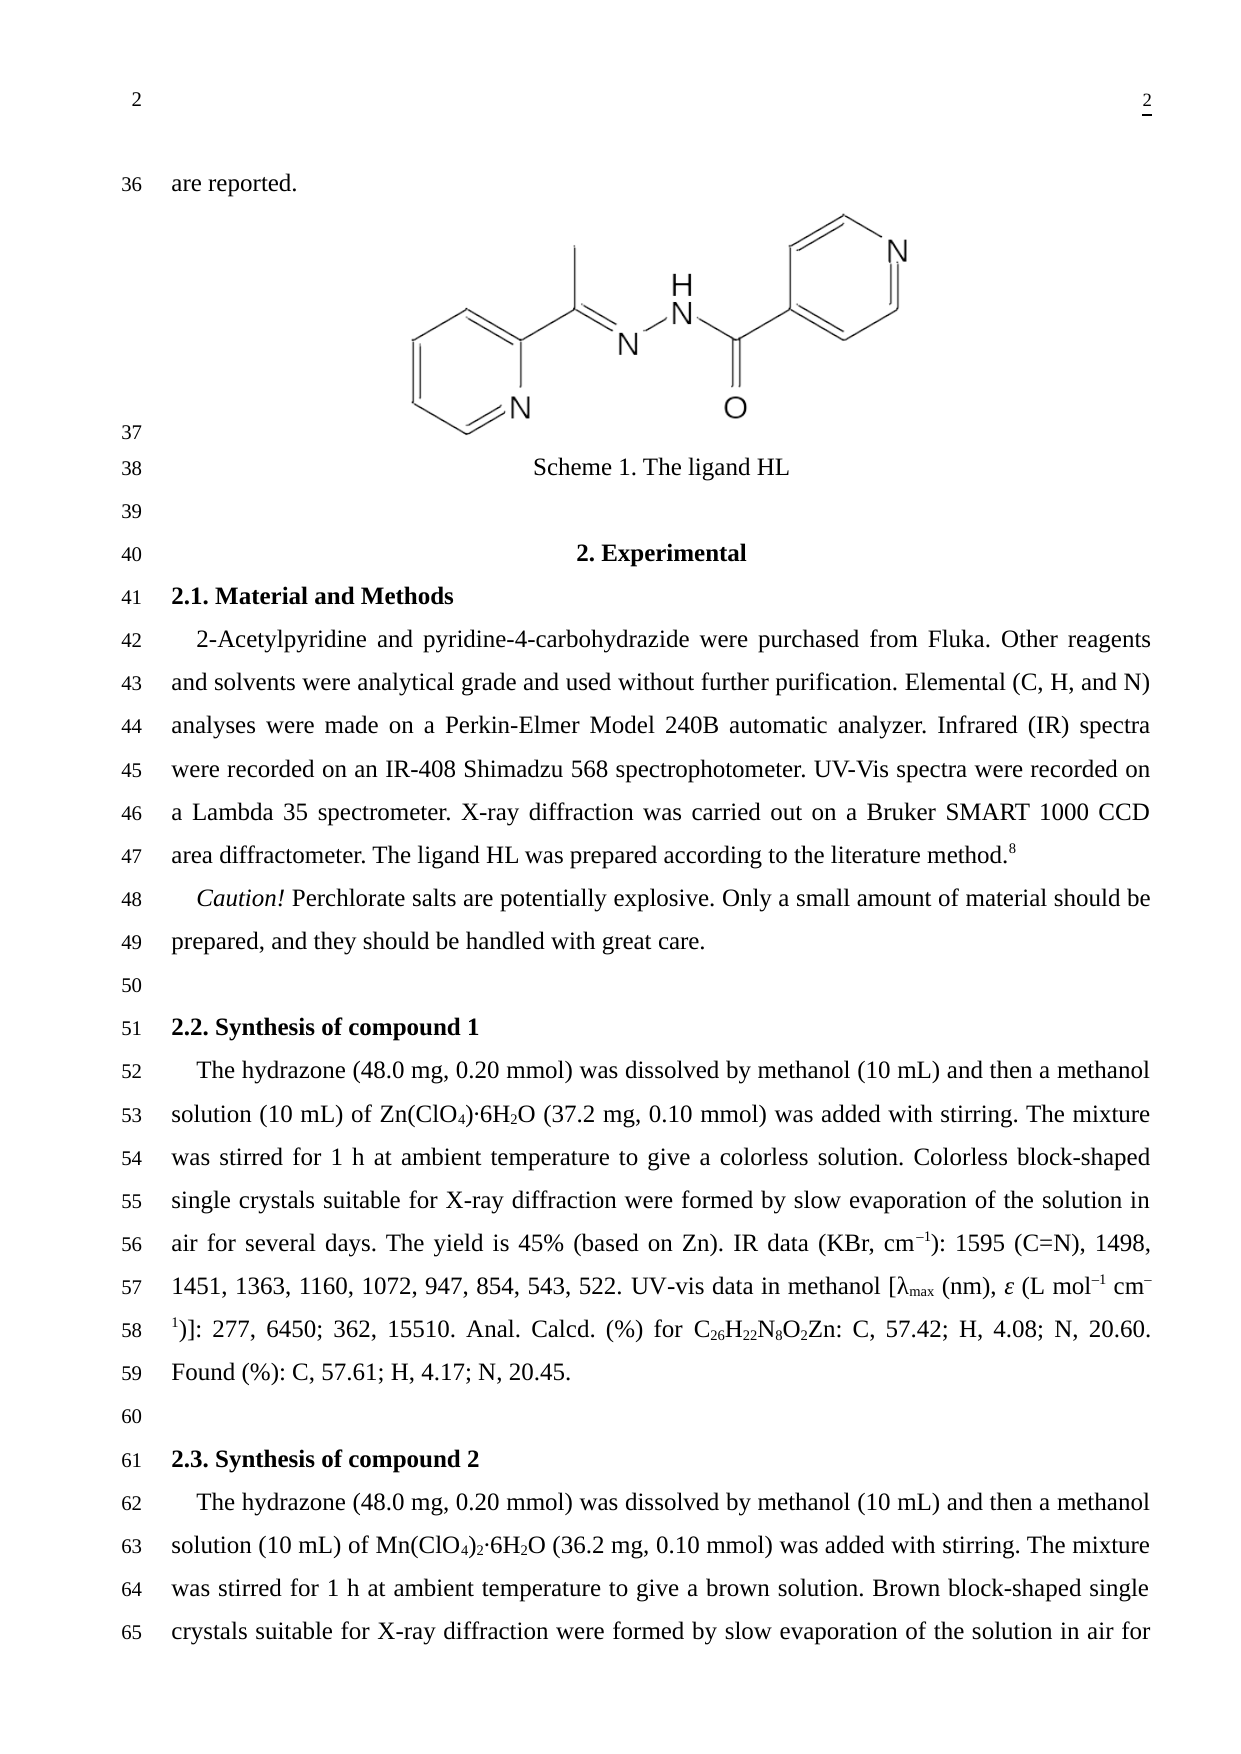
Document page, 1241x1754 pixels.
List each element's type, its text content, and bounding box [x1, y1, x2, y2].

text Caution! Perchlorate salts are potentially explosive. Only a small amount of material should be prepared, and they should be handled with great care. [171, 883, 1152, 955]
text 2.1. Material and Methods [171, 581, 1152, 610]
text 2. Experimental [171, 538, 1152, 567]
text The hydrazone (48.0 mg, 0.20 mmol) was dissolved by methanol (10 mL) and then a methanol solution (10 mL) of Zn(ClO4)∙6H2O (37.2 mg, 0.10 mmol) was added with stirring. The mixture was stirred for 1 h at ambient temperature to give a colorless solution. Colorless block-shaped single crystals suitable for X-ray diffraction were formed by slow evaporation of the solution in air for several days. The yield is 45% (based on Zn). IR data (KBr, cm–1): 1595 (C=N), 1498, 1451, 1363, 1160, 1072, 947, 854, 543, 522. UV-vis data in methanol [λmax (nm), ε (L mol–1 cm–1)]: 277, 6450; 362, 15510. Anal. Calcd. (%) for C26H22N8O2Zn: C, 57.42; H, 4.08; N, 20.60. Found (%): C, 57.61; H, 4.17; N, 20.45. [171, 1056, 1152, 1386]
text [171, 168, 1152, 197]
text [171, 1487, 1152, 1645]
text 2-Acetylpyridine and pyridine-4-carbohydrazide were purchased from Fluka. Other reagents and solvents were analytical grade and used without further purification. Elemental (C, H, and N) analyses were made on a Perkin-Elmer Model 240B automatic analyzer. Infrared (IR) spectra were recorded on an IR-408 Shimadzu 568 spectrophotometer. UV-Vis spectra were recorded on a Lambda 35 spectrometer. X-ray diffraction was carried out on a Bruker SMART 1000 CCD area diffractometer. The ligand HL was prepared according to the literature method.8 [171, 624, 1152, 869]
text 2.2. Synthesis of compound 1 [171, 1012, 1152, 1041]
text Scheme 1. The ligand HL [171, 452, 1152, 481]
text 2.3. Synthesis of compound 2 [171, 1444, 1152, 1472]
